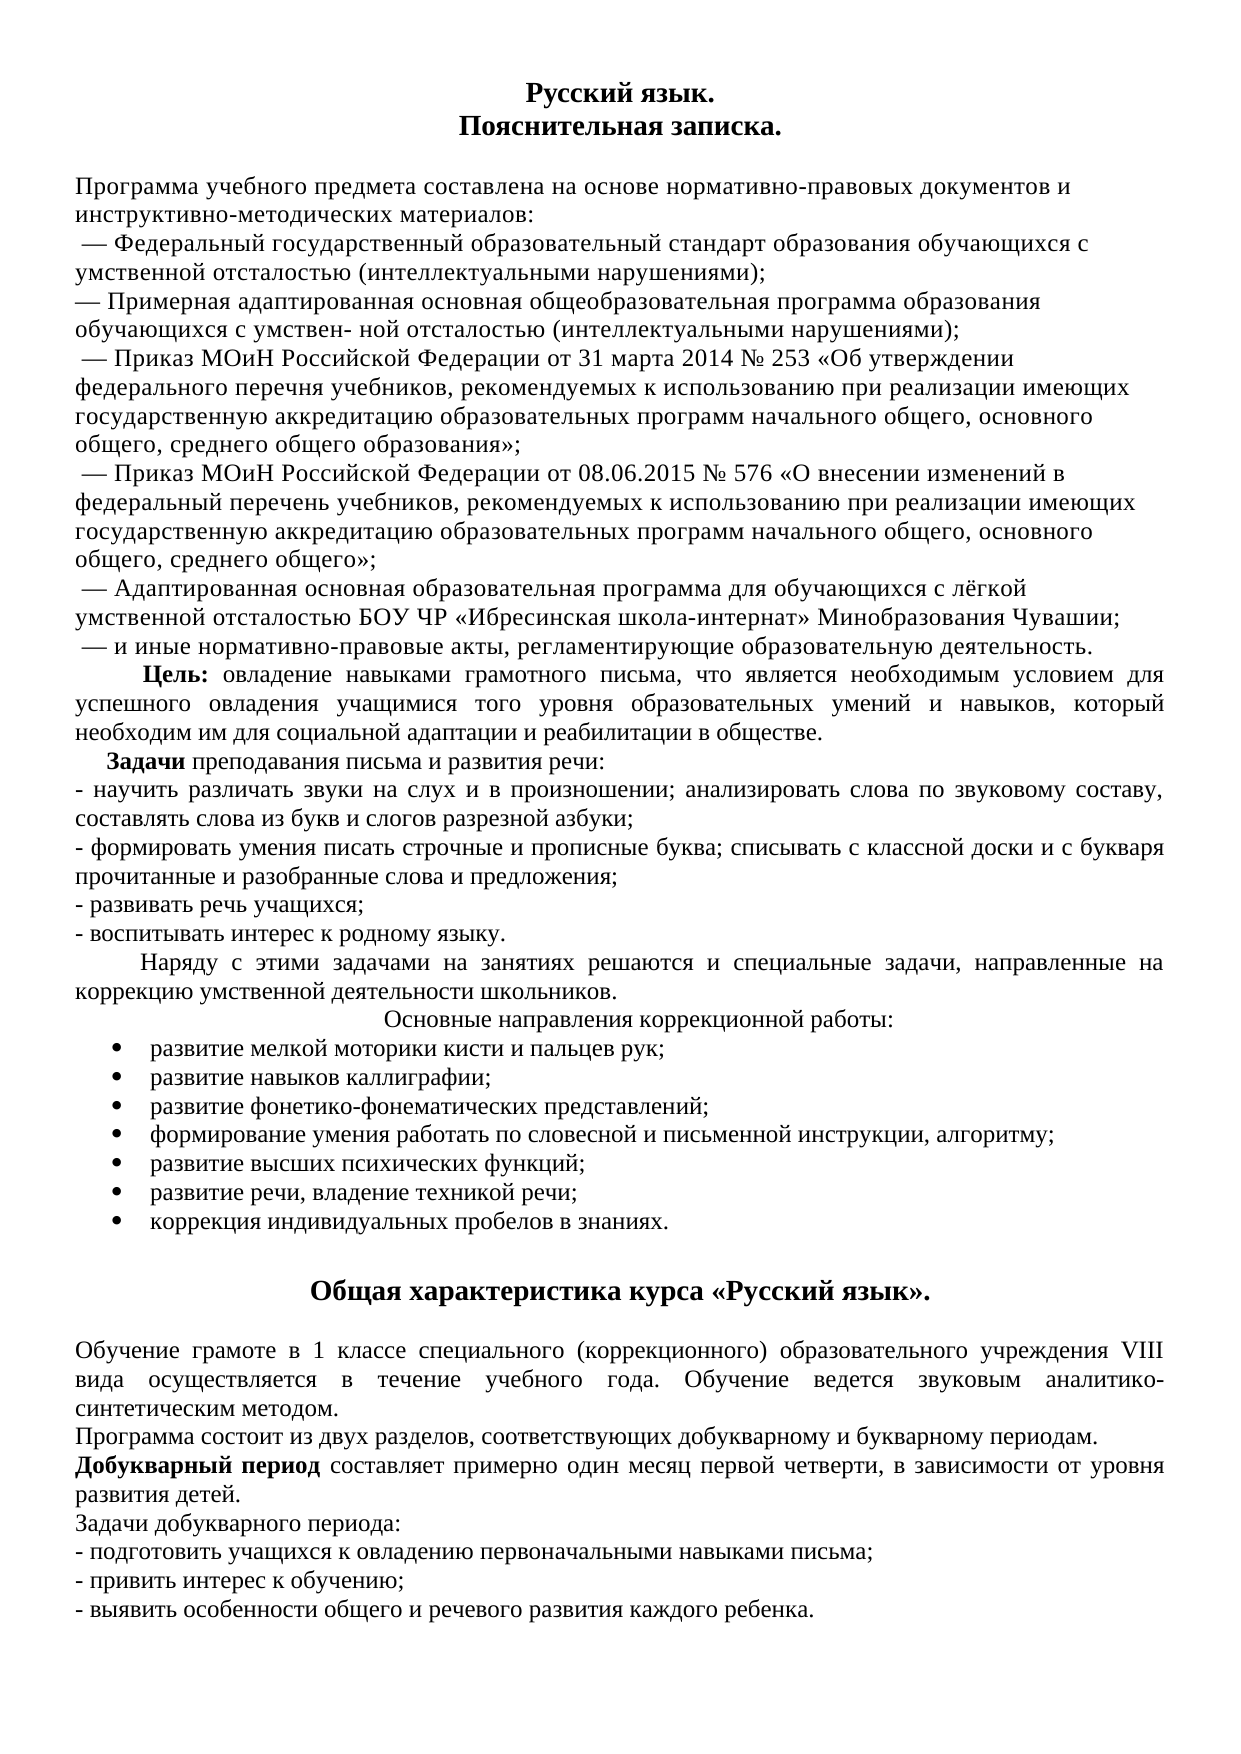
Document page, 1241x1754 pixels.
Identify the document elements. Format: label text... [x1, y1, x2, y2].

text Наряду с этими задачами на занятиях решаются и специальные задачи, направленные на коррекцию умственной деятельности школьников. [75, 947, 1165, 1004]
list развитие навыков каллиграфии; [112, 1062, 1165, 1091]
text Цель: овладение навыками грамотного письма, что является необходимым условием для успешного овладения учащимися того уровня образовательных умений и навыков, который необходим им для социальной адаптации и реабилитации в обществе. [75, 659, 1165, 746]
text Русский язык. [75, 75, 1165, 108]
list формирование умения работать по словесной и письменной инструкции, алгоритму; [112, 1119, 1165, 1148]
text - подготовить учащихся к овладению первоначальными навыками письма; [75, 1536, 1165, 1565]
text — и иные нормативно-правовые акты, регламентирующие образовательную деятельность. [75, 631, 1165, 659]
list коррекция индивидуальных пробелов в знаниях. [112, 1206, 1165, 1234]
text Добукварный период составляет примерно один месяц первой четверти, в зависимости от уровня развития детей. [75, 1450, 1165, 1508]
list развитие речи, владение техникой речи; [112, 1177, 1165, 1206]
text Основные направления коррекционной работы: [112, 1004, 1165, 1033]
text Общая характеристика курса «Русский язык». [75, 1273, 1165, 1306]
text Программа состоит из двух разделов, соответствующих добукварному и букварному периодам. [75, 1421, 1165, 1450]
text - привить интерес к обучению; [75, 1565, 1165, 1594]
list развитие мелкой моторики кисти и пальцев рук; [112, 1033, 1165, 1062]
text — Примерная адаптированная основная общеобразовательная программа образования обучающихся с умствен- ной отсталостью (интеллектуальными нарушениями); [75, 286, 1165, 343]
text Обучение грамоте в 1 классе специального (коррекционного) образовательного учреждения VIII вида осуществляется в течение учебного года. Обучение ведется звуковым аналитико- синтетическим методом. [75, 1335, 1165, 1421]
text - выявить особенности общего и речевого развития каждого ребенка. [75, 1594, 1165, 1623]
text - формировать умения писать строчные и прописные буква; списывать с классной доски и с букваря прочитанные и разобранные слова и предложения; [75, 832, 1165, 889]
text — Адаптированная основная образовательная программа для обучающихся с лёгкой умственной отсталостью БОУ ЧР «Ибресинская школа-интернат» Минобразования Чувашии; [75, 573, 1165, 631]
list развитие фонетико-фонематических представлений; [112, 1091, 1165, 1119]
text Пояснительная записка. [75, 108, 1165, 142]
text Программа учебного предмета составлена на основе нормативно-правовых документов и инструктивно-методических материалов: [75, 171, 1165, 228]
text - научить различать звуки на слух и в произношении; анализировать слова по звуковому составу, составлять слова из букв и слогов разрезной азбуки; [75, 774, 1165, 832]
text - воспитывать интерес к родному языку. [75, 918, 1165, 947]
text — Приказ МОиН Российской Федерации от 08.06.2015 № 576 «О внесении изменений в федеральный перечень учебников, рекомендуемых к использованию при реализации имеющих государственную аккредитацию образовательных программ начального общего, основного общего, среднего общего»; [75, 458, 1165, 573]
text Задачи добукварного периода: [75, 1508, 1165, 1536]
list развитие высших психических функций; [112, 1148, 1165, 1177]
text Задачи преподавания письма и развития речи: [75, 746, 1165, 774]
text — Федеральный государственный образовательный стандарт образования обучающихся с умственной отсталостью (интеллектуальными нарушениями); [75, 228, 1165, 286]
text — Приказ МОиН Российской Федерации от 31 марта 2014 № 253 «Об утверждении федерального перечня учебников, рекомендуемых к использованию при реализации имеющих государственную аккредитацию образовательных программ начального общего, основного общего, среднего общего образования»; [75, 343, 1165, 458]
text - развивать речь учащихся; [75, 889, 1165, 918]
